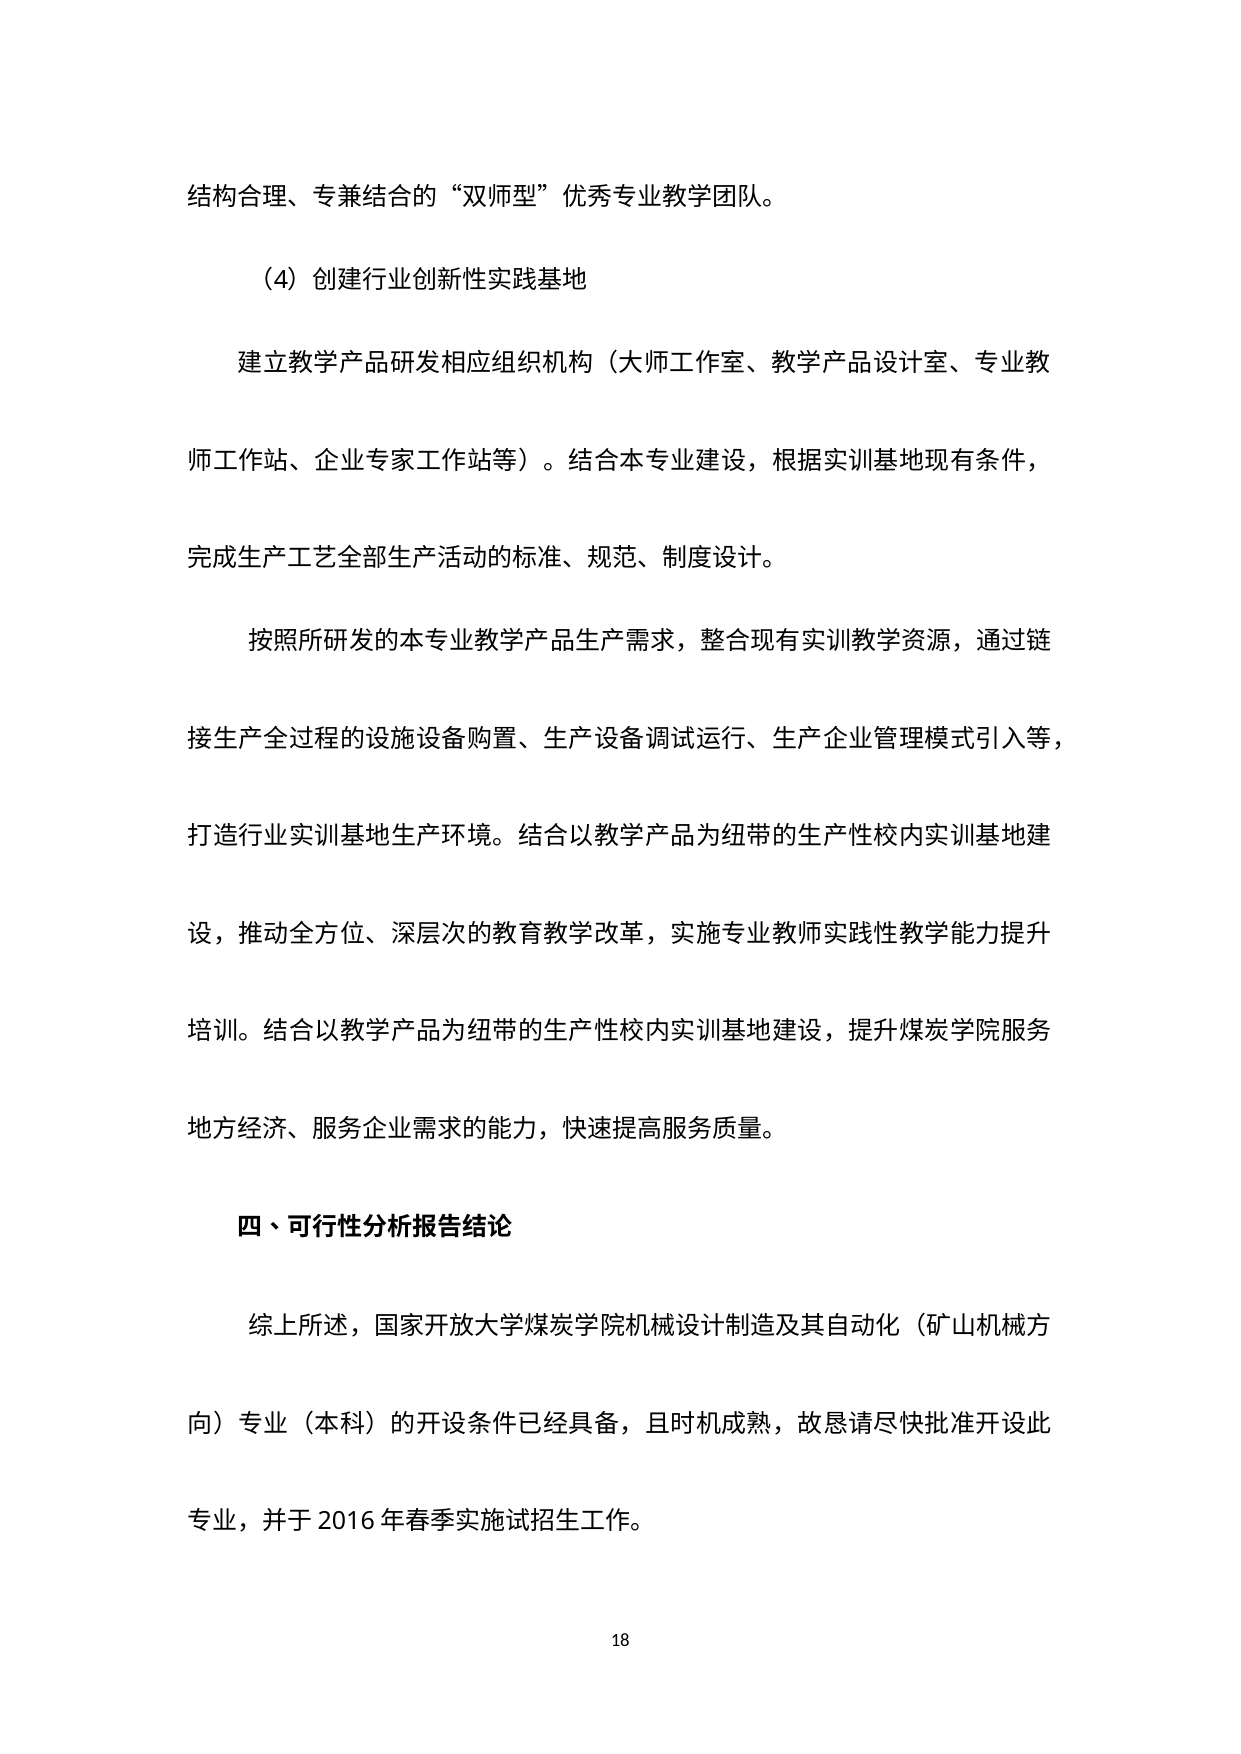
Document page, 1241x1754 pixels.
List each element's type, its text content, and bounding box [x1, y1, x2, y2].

text 综上所述，国家开放大学煤炭学院机械设计制造及其自动化（矿山机械方向）专业（本科）的开设条件已经具备，且时机成熟，故恳请尽快批准开设此专业，并于2016年春季实施试招生工作。 [187, 1291, 1053, 1551]
subtitle 四、可行性分析报告结论 [187, 1193, 1053, 1258]
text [187, 162, 1053, 227]
text 按照所研发的本专业教学产品生产需求，整合现有实训教学资源，通过链接生产全过程的设施设备购置、生产设备调试运行、生产企业管理模式引入等，打造行业实训基地生产环境。结合以教学产品为纽带的生产性校内实训基地建设，推动全方位、深层次的教育教学改革，实施专业教师实践性教学能力提升培训。结合以教学产品为纽带的生产性校内实训基地建设，提升煤炭学院服务地方经济、服务企业需求的能力，快速提高服务质量。 [187, 606, 1053, 1159]
text 建立教学产品研发相应组织机构（大师工作室、教学产品设计室、专业教师工作站、企业专家工作站等）。结合本专业建设，根据实训基地现有条件，完成生产工艺全部生产活动的标准、规范、制度设计。 [187, 328, 1053, 588]
text （4）创建行业创新性实践基地 [187, 245, 1053, 310]
